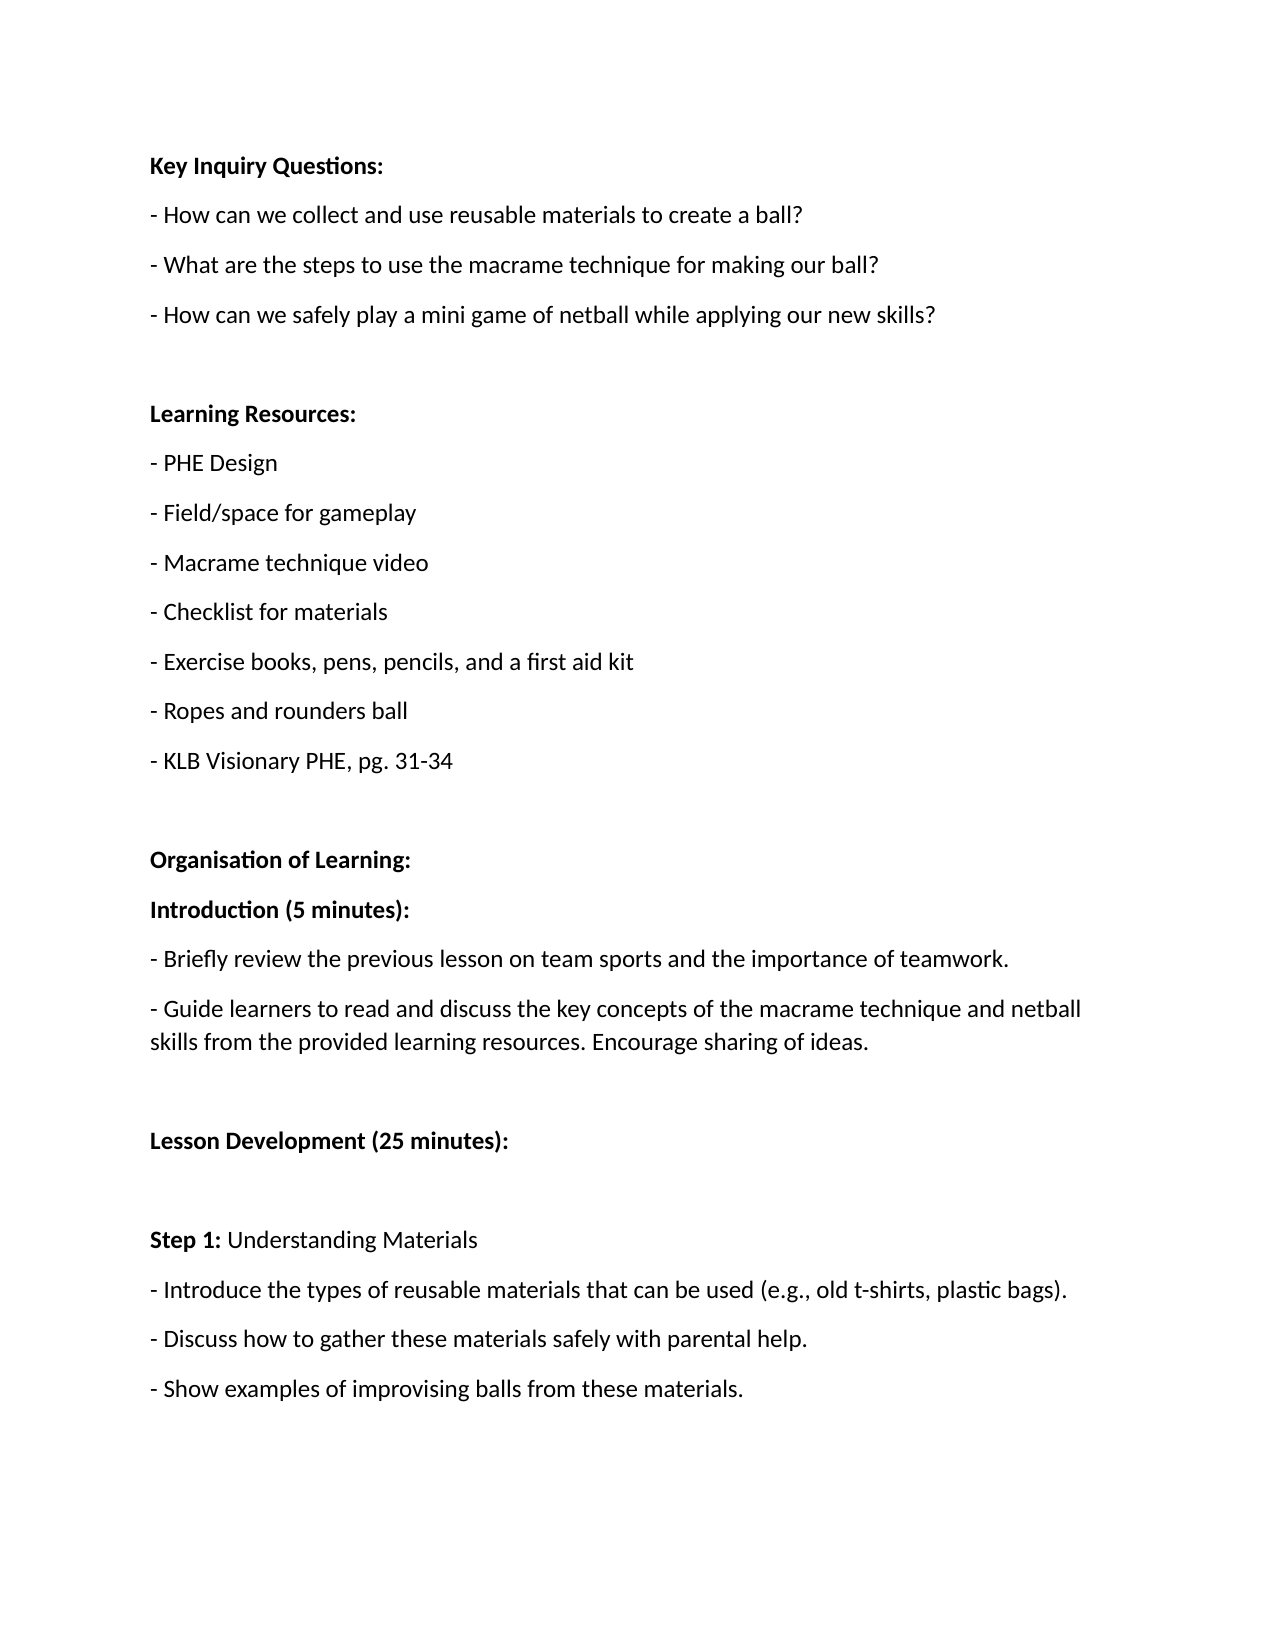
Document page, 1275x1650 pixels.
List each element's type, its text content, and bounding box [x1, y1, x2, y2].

text - Macrame technique video [150, 547, 1125, 577]
text - Introduce the types of reusable materials that can be used (e.g., old t-shirts, plastic bags). [150, 1274, 1125, 1304]
text - Exercise books, pens, pencils, and a first aid kit [150, 646, 1125, 676]
text - Briefly review the previous lesson on team sports and the importance of teamwork. [150, 943, 1125, 974]
text - KLB Visionary PHE, pg. 31-34 [150, 745, 1125, 776]
text - Show examples of improvising balls from these materials. [150, 1373, 1125, 1403]
text Key Inquiry Questions: [150, 150, 1125, 181]
text - Guide learners to read and discuss the key concepts of the macrame technique and netball skills from the provided learning resources. Encourage sharing of ideas. [150, 993, 1125, 1056]
text - PHE Design [150, 447, 1125, 478]
text Step 1: Understanding Materials [150, 1224, 1125, 1255]
text Organisation of Learning: [150, 844, 1125, 875]
text Learning Resources: [150, 398, 1125, 428]
text Lesson Development (25 minutes): [150, 1125, 1125, 1156]
text - Field/space for gameplay [150, 497, 1125, 528]
text Introduction (5 minutes): [150, 894, 1125, 924]
text - Ropes and rounders ball [150, 695, 1125, 726]
text - What are the steps to use the macrame technique for making our ball? [150, 249, 1125, 280]
text - How can we safely play a mini game of netball while applying our new skills? [150, 299, 1125, 329]
text - Discuss how to gather these materials safely with parental help. [150, 1323, 1125, 1354]
text - Checklist for materials [150, 596, 1125, 627]
text - How can we collect and use reusable materials to create a ball? [150, 199, 1125, 230]
